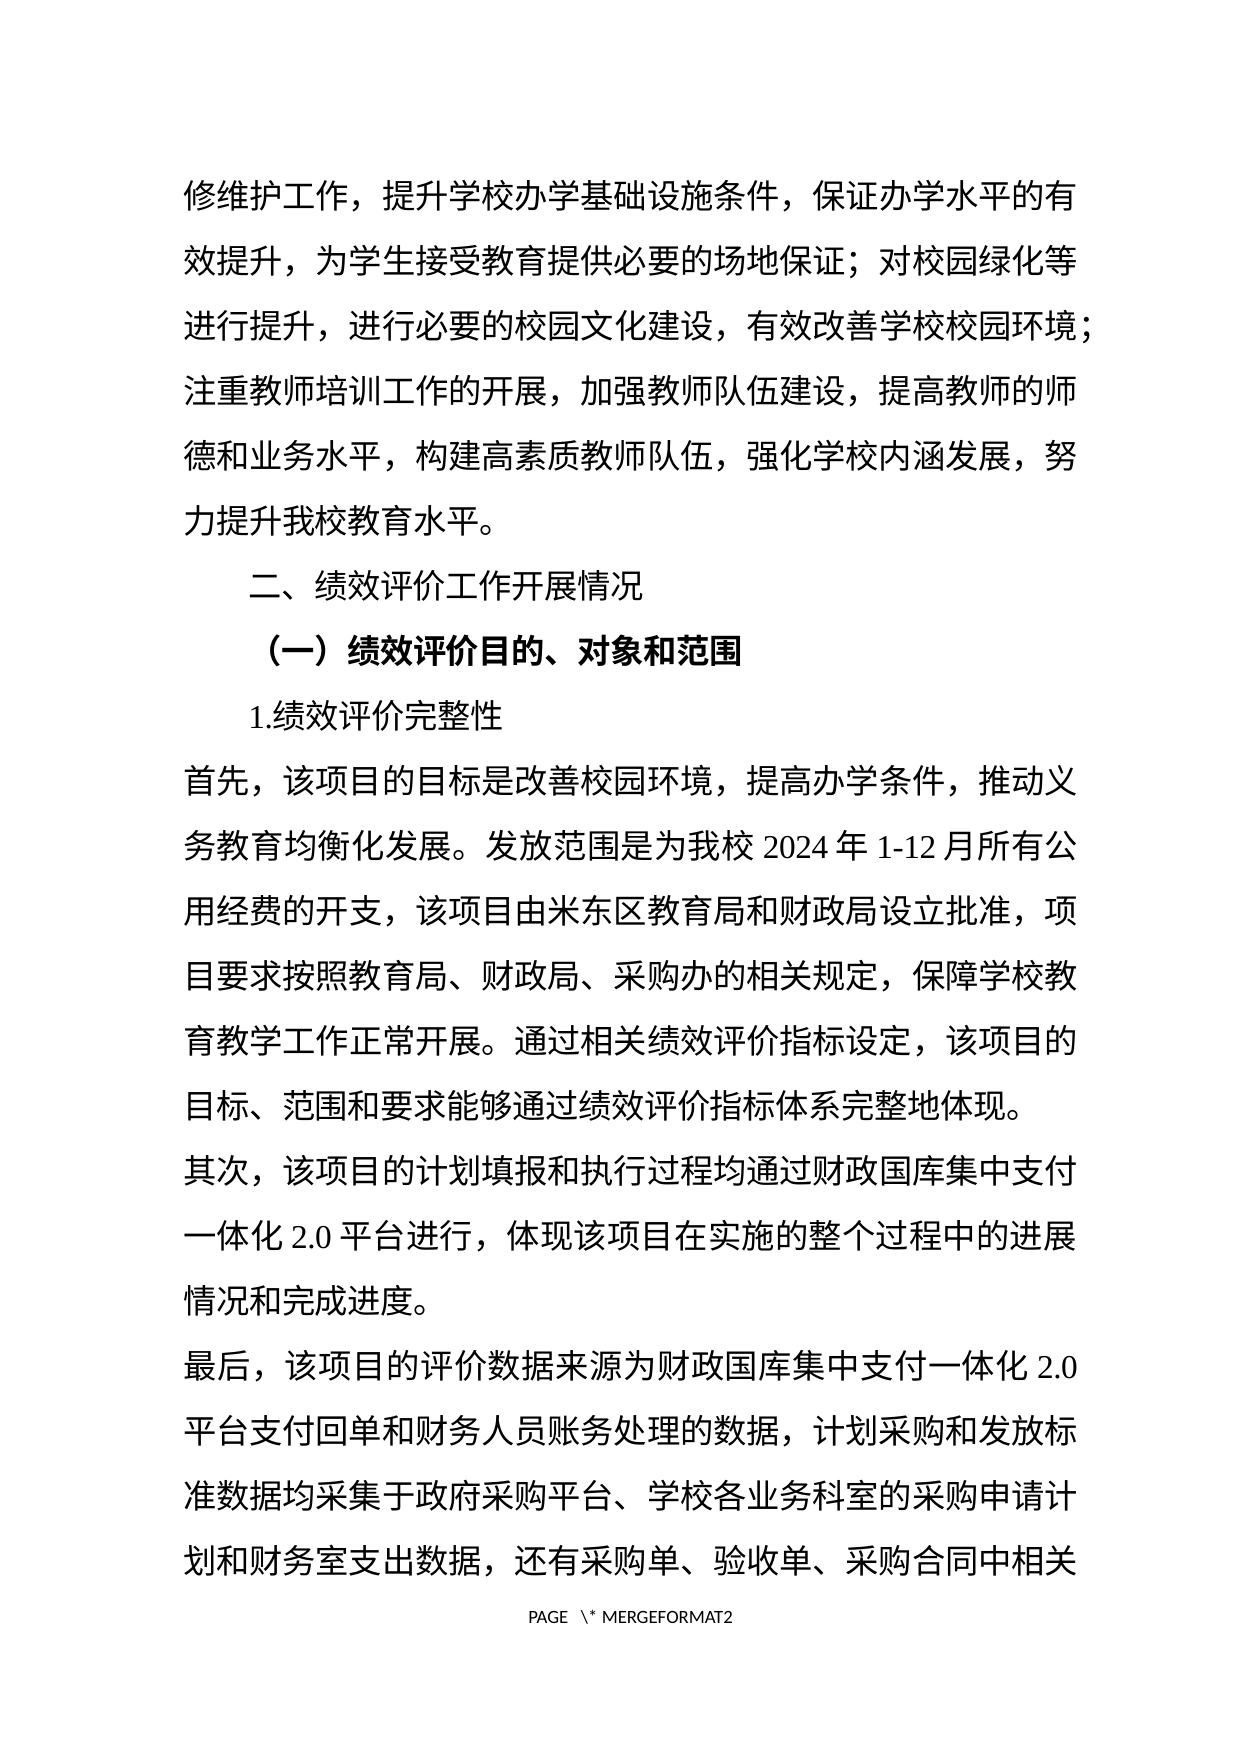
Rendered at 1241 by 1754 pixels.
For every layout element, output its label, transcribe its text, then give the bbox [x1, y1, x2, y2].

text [183, 162, 1078, 552]
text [183, 682, 1078, 1592]
text （一）绩效评价目的、对象和范围 [183, 617, 1078, 682]
text 二、绩效评价工作开展情况 [183, 552, 1078, 617]
